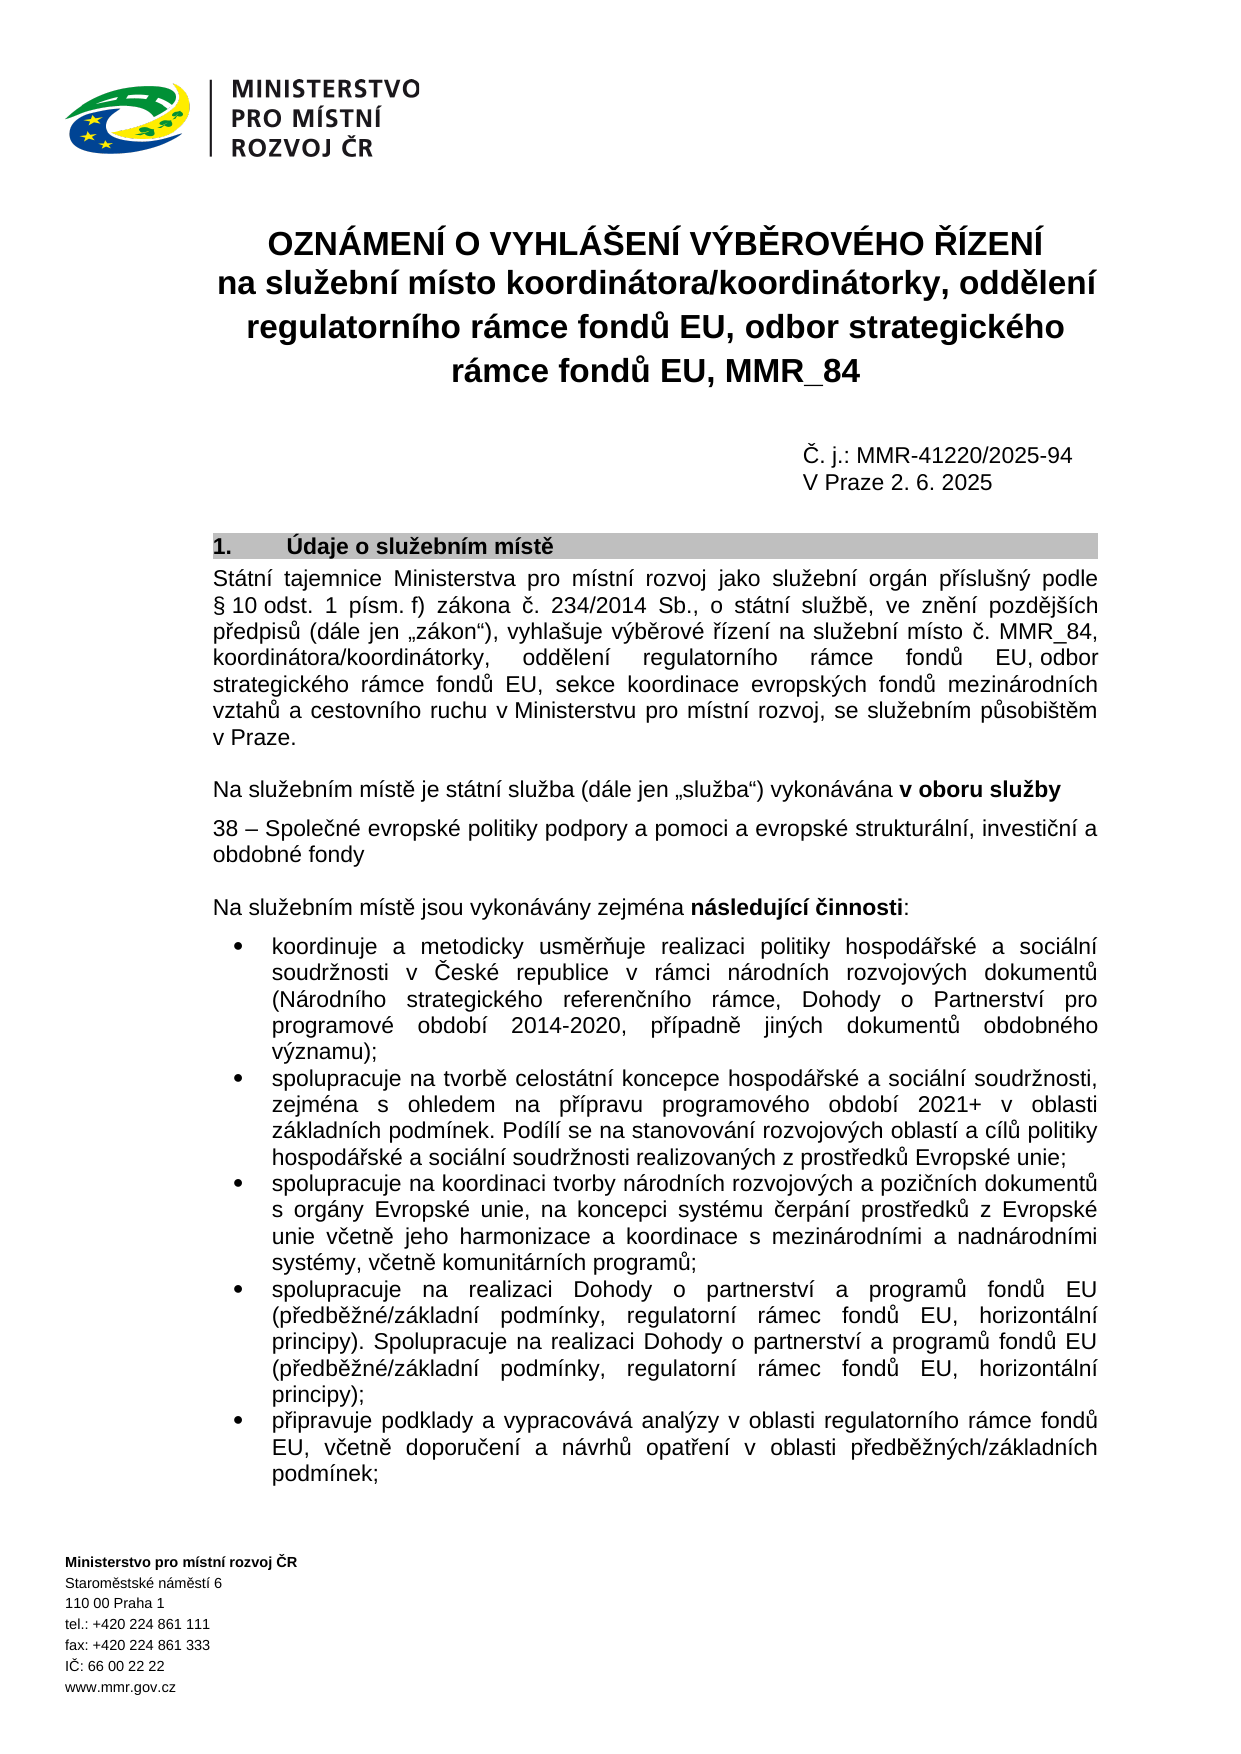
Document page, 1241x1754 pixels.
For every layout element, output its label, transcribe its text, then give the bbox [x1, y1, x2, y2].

text Státní tajemnice Ministerstva pro místní rozvoj jako služební orgán příslušný podle § 10 odst. 1 písm. f) zákona č. 234/2014 Sb., o státní službě, ve znění pozdějších předpisů (dále jen „zákon“), vyhlašuje výběrové řízení na služební místo č. MMR_84, koordinátora/koordinátorky, oddělení regulatorního rámce fondů EU, odbor strategického rámce fondů EU, sekce koordinace evropských fondů mezinárodních vztahů a cestovního ruchu v Ministerstvu pro místní rozvoj, se služebním působištěm v Praze. [213, 565, 1098, 750]
text V Praze 2. 6. 2025 [729, 469, 1098, 495]
list připravuje podklady a vypracovává analýzy v oblasti regulatorního rámce fondů EU, včetně doporučení a návrhů opatření v oblasti předběžných/základních podmínek; [234, 1407, 1098, 1486]
text Na služebním místě je státní služba (dále jen „služba“) vykonávána v oboru služby [213, 776, 1098, 802]
text OZNÁMENÍ O VYHLÁŠENÍ VÝBĚROVÉHO ŘÍZENÍ [213, 224, 1098, 263]
list koordinuje a metodicky usměrňuje realizaci politiky hospodářské a sociální soudržnosti v České republice v rámci národních rozvojových dokumentů (Národního strategického referenčního rámce, Dohody o Partnerství pro programové období 2014-2020, případně jiných dokumentů obdobného významu); [234, 933, 1098, 1065]
picture [65, 79, 420, 157]
subtitle 1. Údaje o služebním místě [213, 533, 1098, 559]
text 38 – Společné evropské politiky podpory a pomoci a evropské strukturální, investiční a obdobné fondy [213, 815, 1098, 868]
list spolupracuje na koordinaci tvorby národních rozvojových a pozičních dokumentů s orgány Evropské unie, na koncepci systému čerpání prostředků z Evropské unie včetně jeho harmonizace a koordinace s mezinárodními a nadnárodními systémy, včetně komunitárních programů; [234, 1170, 1098, 1276]
text na služební místo koordinátora/koordinátorky, oddělení regulatorního rámce fondů EU, odbor strategického rámce fondů EU, MMR_84 [213, 263, 1098, 389]
list spolupracuje na tvorbě celostátní koncepce hospodářské a sociální soudržnosti, zejména s ohledem na přípravu programového období 2021+ v oblasti základních podmínek. Podílí se na stanovování rozvojových oblastí a cílů politiky hospodářské a sociální soudržnosti realizovaných z prostředků Evropské unie; [234, 1065, 1098, 1170]
text Č. j.: MMR-41220/2025-94 [729, 442, 1098, 469]
list spolupracuje na realizaci Dohody o partnerství a programů fondů EU (předběžné/základní podmínky, regulatorní rámec fondů EU, horizontální principy). Spolupracuje na realizaci Dohody o partnerství a programů fondů EU (předběžné/základní podmínky, regulatorní rámec fondů EU, horizontální principy); [234, 1276, 1098, 1407]
text Na služebním místě jsou vykonávány zejména následující činnosti: [213, 894, 1098, 920]
